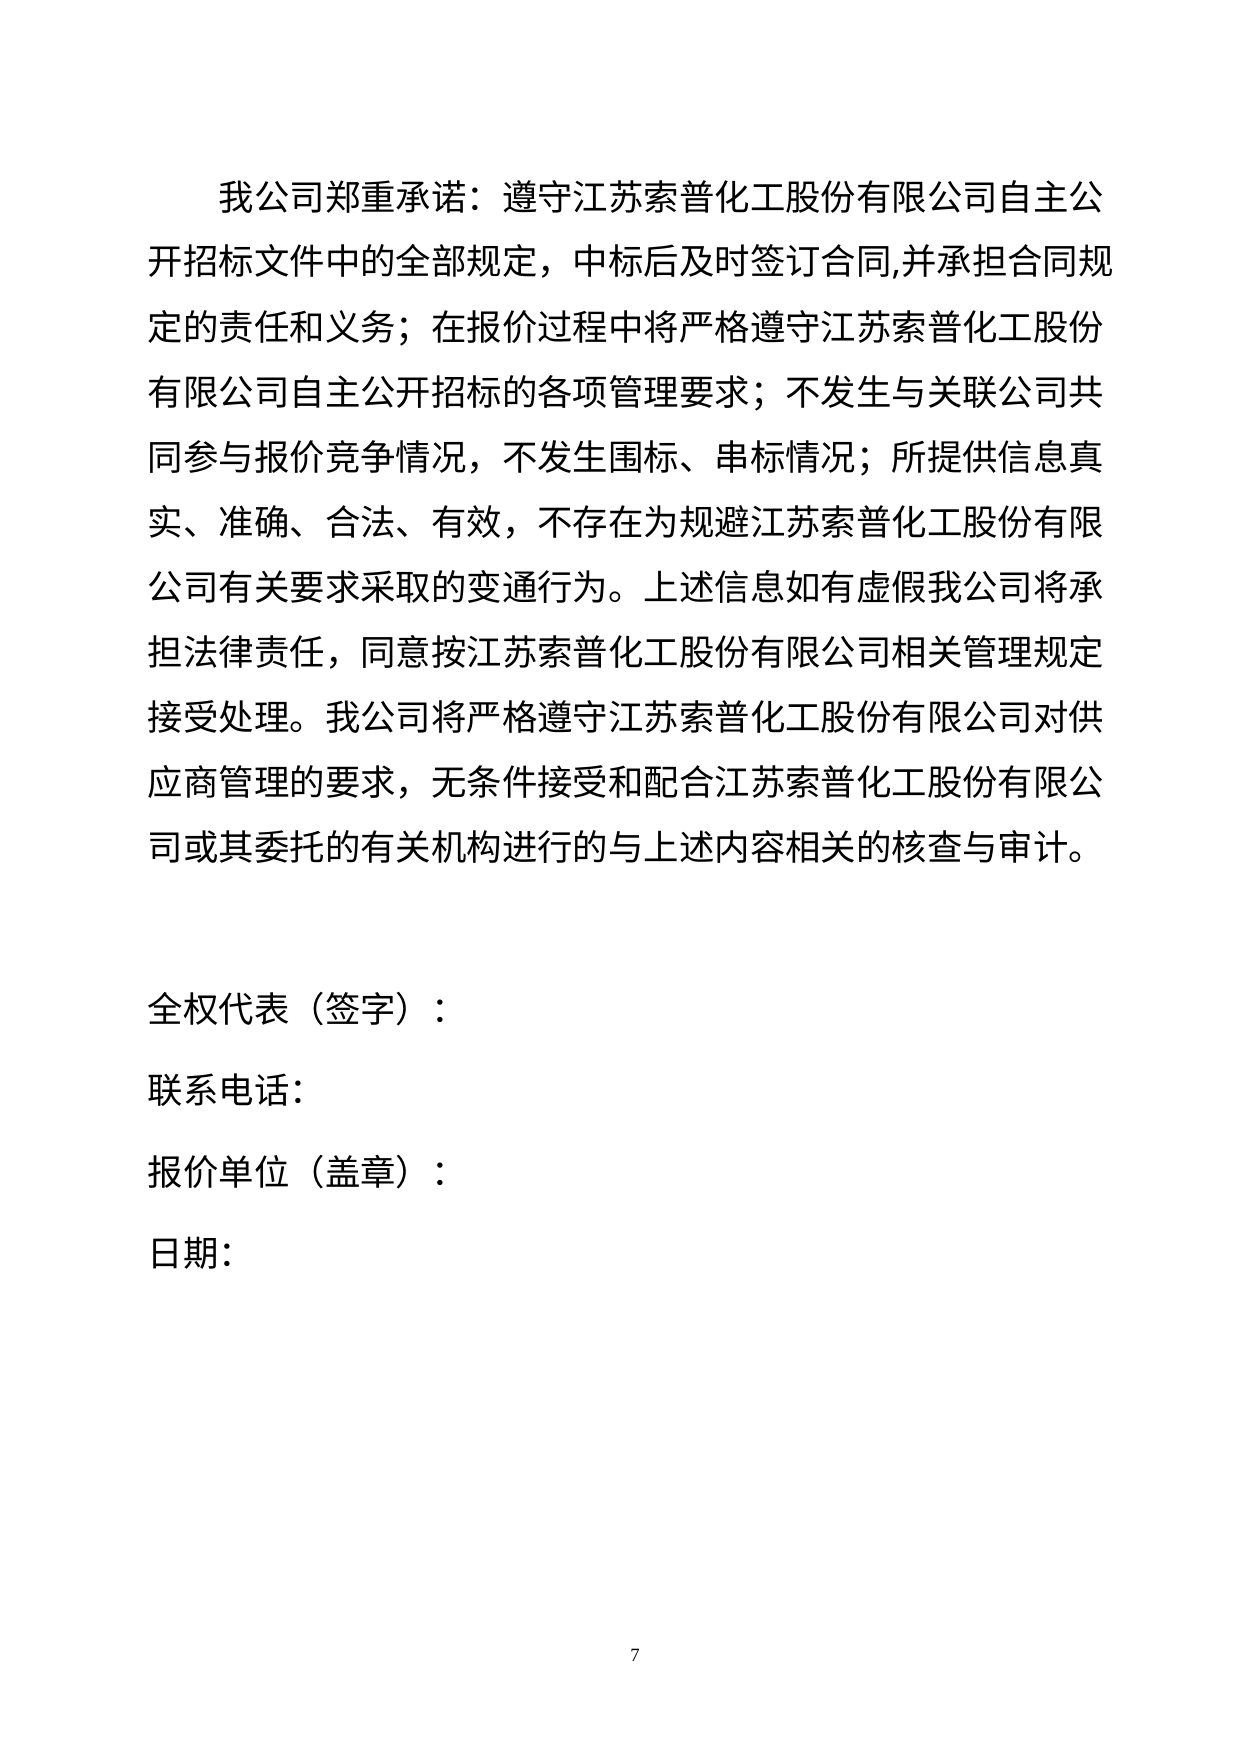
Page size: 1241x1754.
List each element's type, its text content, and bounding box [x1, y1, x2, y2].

text 全权代表（签字）： [148, 974, 1122, 1039]
text 联系电话： [148, 1056, 1122, 1121]
text 我公司郑重承诺：遵守江苏索普化工股份有限公司自主公开招标文件中的全部规定，中标后及时签订合同,并承担合同规定的责任和义务；在报价过程中将严格遵守江苏索普化工股份有限公司自主公开招标的各项管理要求；不发生与关联公司共同参与报价竞争情况，不发生围标、串标情况；所提供信息真实、准确、合法、有效，不存在为规避江苏索普化工股份有限公司有关要求采取的变通行为。上述信息如有虚假我公司将承担法律责任，同意按江苏索普化工股份有限公司相关管理规定接受处理。我公司将严格遵守江苏索普化工股份有限公司对供应商管理的要求，无条件接受和配合江苏索普化工股份有限公司或其委托的有关机构进行的与上述内容相关的核查与审计。 [148, 162, 1122, 877]
text 报价单位（盖章）： [148, 1137, 1122, 1202]
text 日期： [148, 1218, 1122, 1283]
